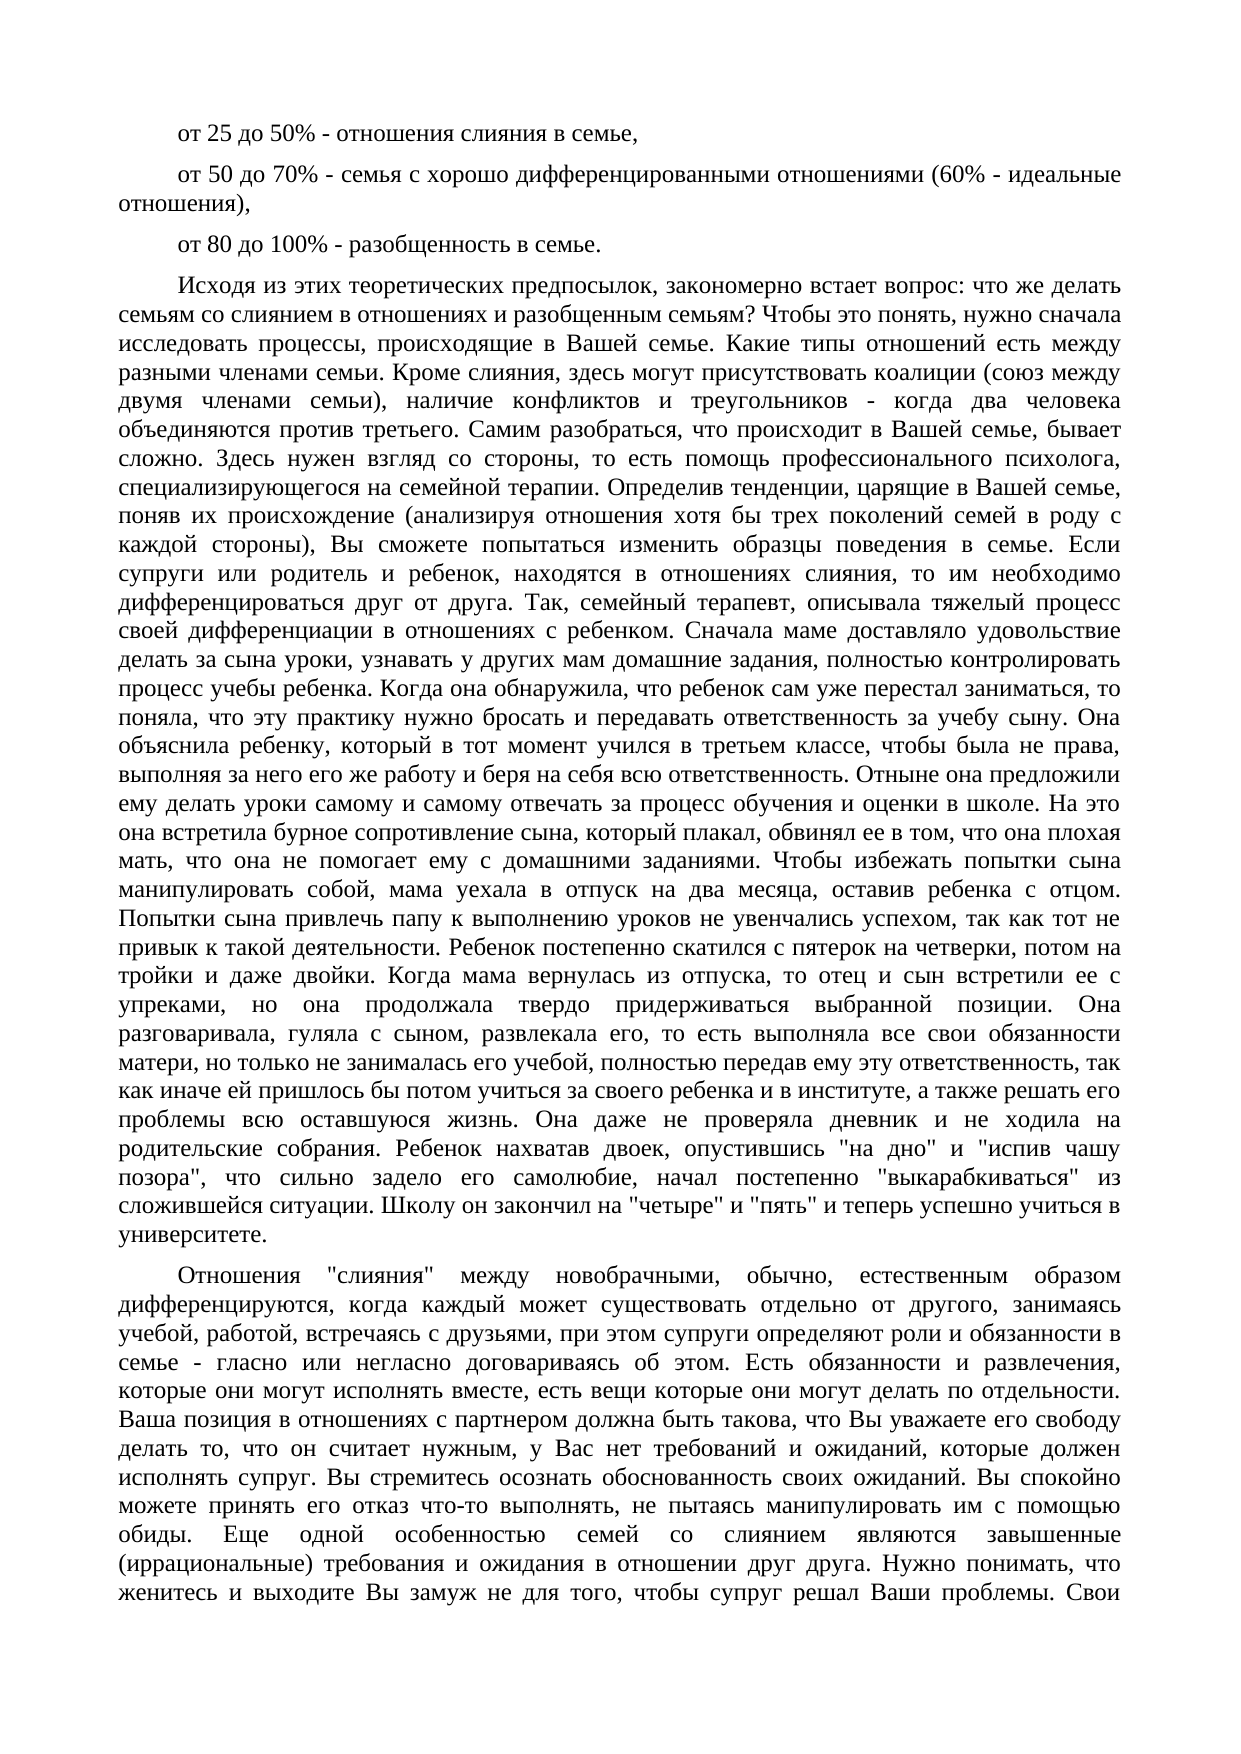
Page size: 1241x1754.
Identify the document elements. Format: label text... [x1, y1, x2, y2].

text от 50 до 70% - семья с хорошо дифференцированными отношениями (60% - идеальные отношения), [118, 159, 1122, 217]
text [118, 1261, 1122, 1606]
text от 80 до 100% - разобщенность в семье. [118, 229, 1122, 258]
text от 25 до 50% - отношения слияния в семье, [118, 118, 1122, 147]
text Исходя из этих теоретических предпосылок, закономерно встает вопрос: что же делать семьям со слиянием в отношениях и разобщенным семьям? Чтобы это понять, нужно сначала исследовать процессы, происходящие в Вашей семье. Какие типы отношений есть между разными членами семьи. Кроме слияния, здесь могут присутствовать коалиции (союз между двумя членами семьи), наличие конфликтов и треугольников - когда два человека объединяются против третьего. Самим разобраться, что происходит в Вашей семье, бывает сложно. Здесь нужен взгляд со стороны, то есть помощь профессионального психолога, специализирующегося на семейной терапии. Определив тенденции, царящие в Вашей семье, поняв их происхождение (анализируя отношения хотя бы трех поколений семей в роду с каждой стороны), Вы сможете попытаться изменить образцы поведения в семье. Если супруги или родитель и ребенок, находятся в отношениях слияния, то им необходимо дифференцироваться друг от друга. Так, семейный терапевт, описывала тяжелый процесс своей дифференциации в отношениях с ребенком. Сначала маме доставляло удовольствие делать за сына уроки, узнавать у других мам домашние задания, полностью контролировать процесс учебы ребенка. Когда она обнаружила, что ребенок сам уже перестал заниматься, то поняла, что эту практику нужно бросать и передавать ответственность за учебу сыну. Она объяснила ребенку, который в тот момент учился в третьем классе, чтобы была не права, выполняя за него его же работу и беря на себя всю ответственность. Отныне она предложили ему делать уроки самому и самому отвечать за процесс обучения и оценки в школе. На это она встретила бурное сопротивление сына, который плакал, обвинял ее в том, что она плохая мать, что она не помогает ему с домашними заданиями. Чтобы избежать попытки сына манипулировать собой, мама уехала в отпуск на два месяца, оставив ребенка с отцом. Попытки сына привлечь папу к выполнению уроков не увенчались успехом, так как тот не привык к такой деятельности. Ребенок постепенно скатился с пятерок на четверки, потом на тройки и даже двойки. Когда мама вернулась из отпуска, то отец и сын встретили ее с упреками, но она продолжала твердо придерживаться выбранной позиции. Она разговаривала, гуляла с сыном, развлекала его, то есть выполняла все свои обязанности матери, но только не занималась его учебой, полностью передав ему эту ответственность, так как иначе ей пришлось бы потом учиться за своего ребенка и в институте, а также решать его проблемы всю оставшуюся жизнь. Она даже не проверяла дневник и не ходила на родительские собрания. Ребенок нахватав двоек, опустившись "на дно" и "испив чашу позора", что сильно задело его самолюбие, начал постепенно "выкарабкиваться" из сложившейся ситуации. Школу он закончил на "четыре" и "пять" и теперь успешно учиться в университете. [118, 271, 1122, 1248]
